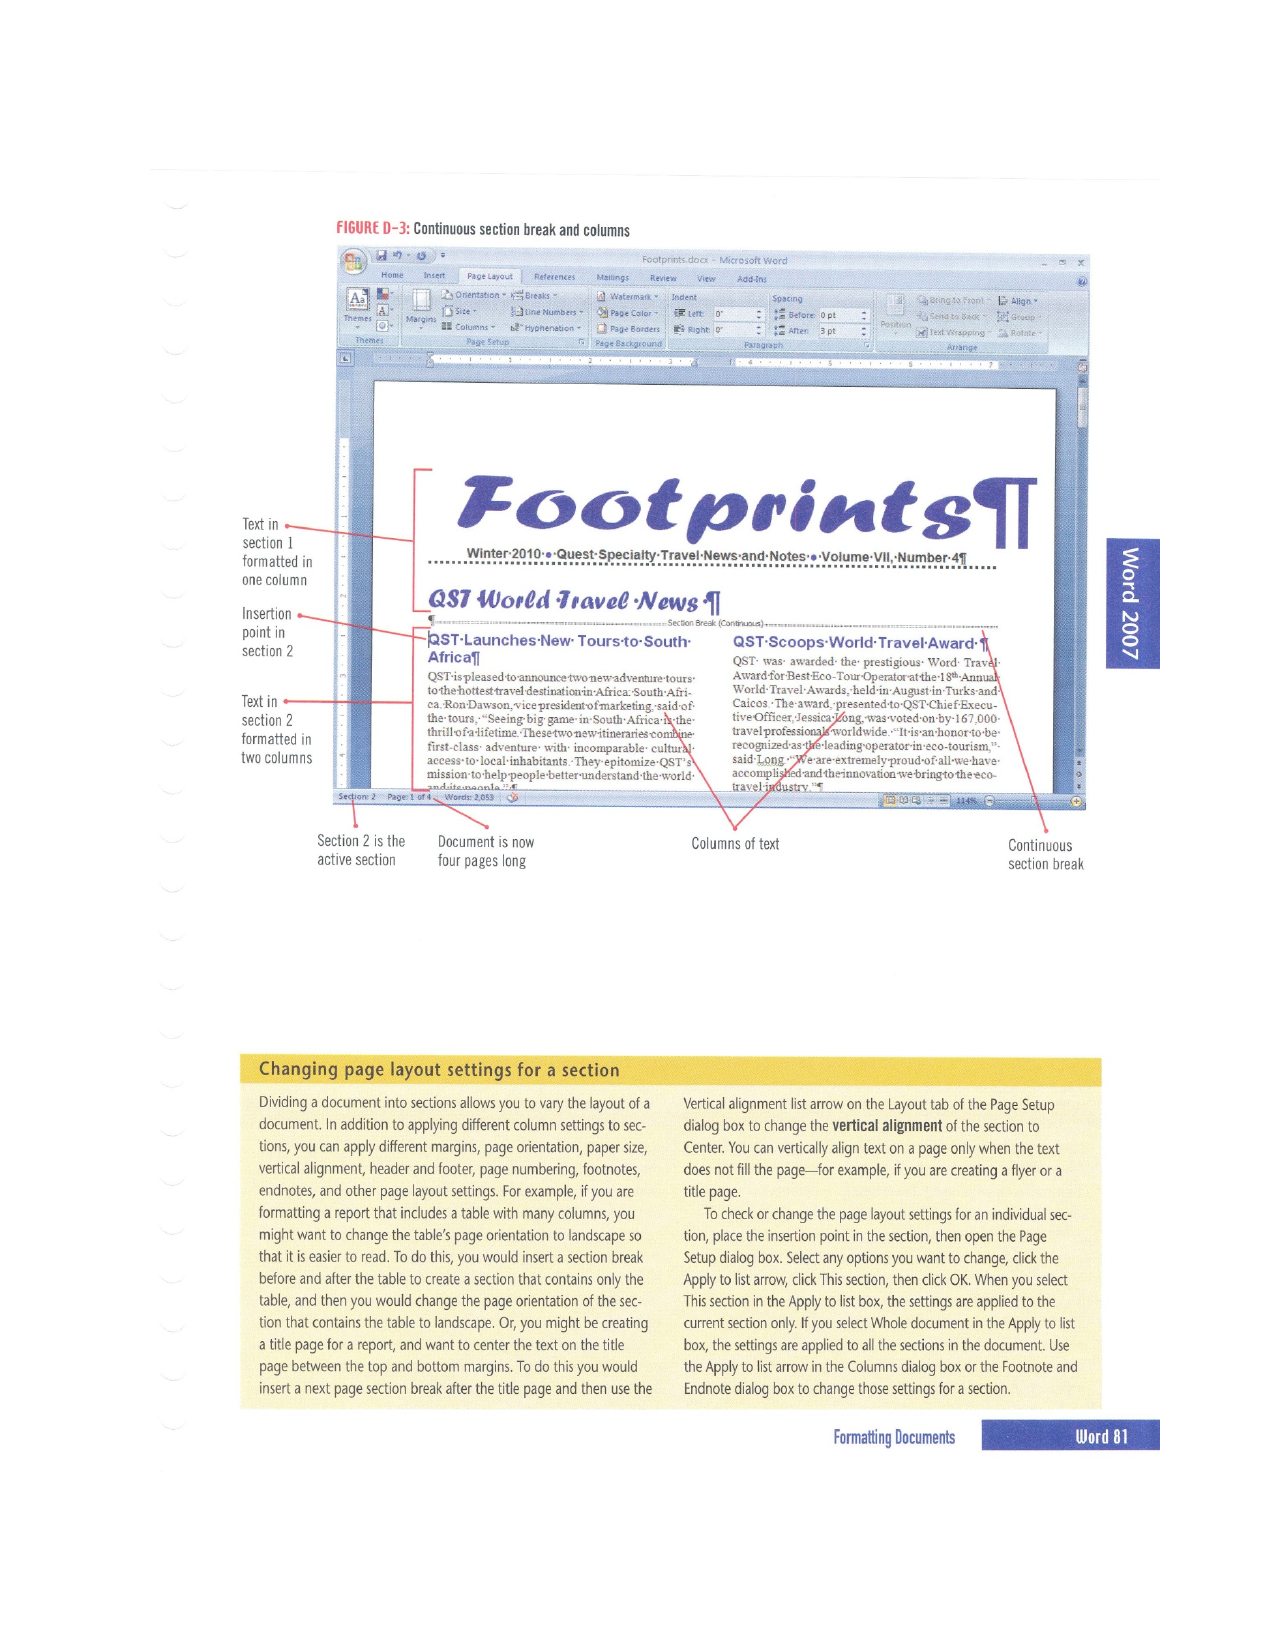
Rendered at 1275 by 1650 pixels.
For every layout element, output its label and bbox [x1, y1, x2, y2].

picture [150, 150, 1160, 1473]
